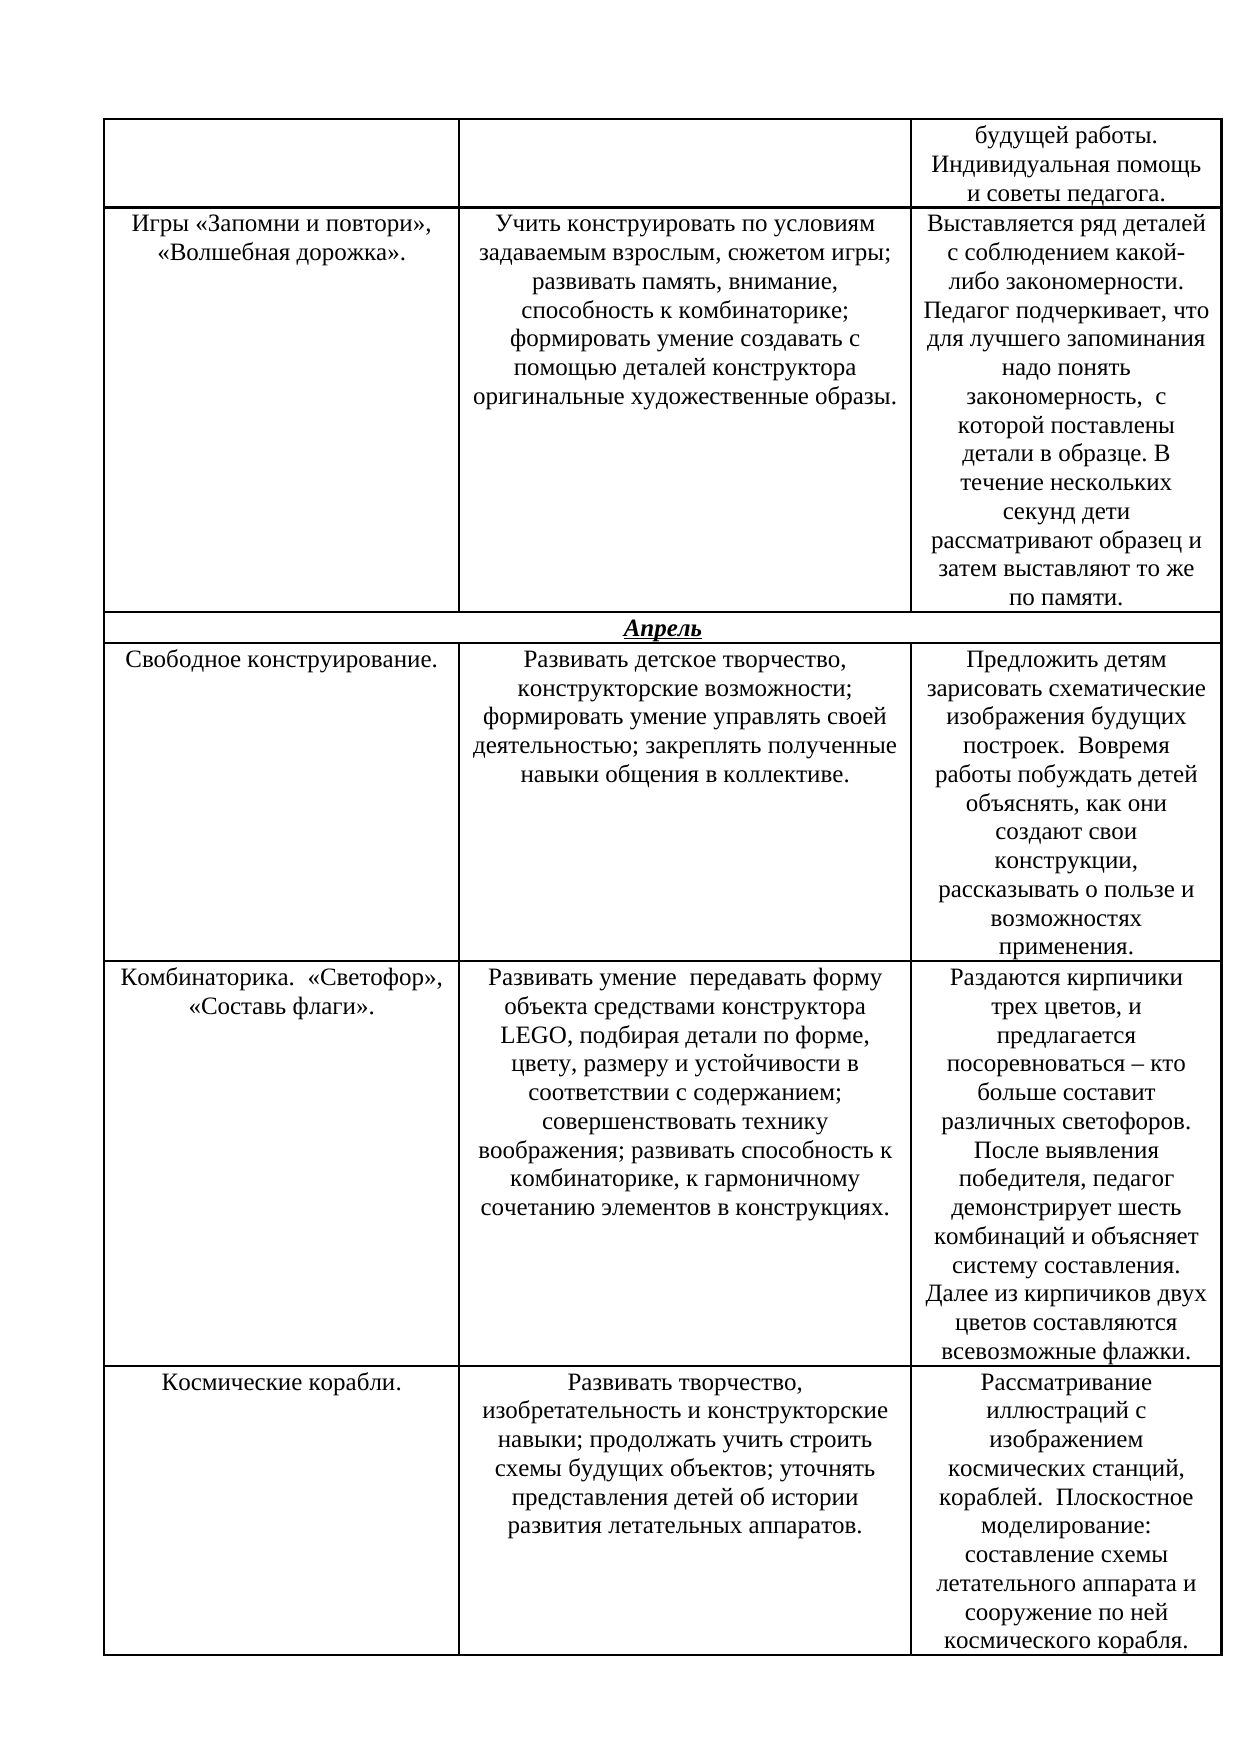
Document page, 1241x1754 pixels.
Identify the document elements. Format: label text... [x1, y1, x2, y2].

table_cell Учить конструировать по условиям задаваемым взрослым, сюжетом игры; развивать память, внимание, способность к комбинаторике; формировать умение создавать с помощью деталей конструктора оригинальные художественные образы. [460, 209, 910, 611]
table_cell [912, 120, 1220, 206]
table_cell Развивать детское творчество, конструкторские возможности; формировать умение управлять своей деятельностью; закреплять полученные навыки общения в коллективе. [460, 644, 910, 960]
table_cell Игры «Запомни и повтори», «Волшебная дорожка». [105, 209, 458, 611]
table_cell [105, 120, 458, 206]
table_cell Развивать творчество, изобретательность и конструкторские навыки; продолжать учить строить схемы будущих объектов; уточнять представления детей об истории развития летательных аппаратов. [460, 1367, 910, 1654]
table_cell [460, 120, 910, 206]
table_cell Раздаются кирпичики трех цветов, и предлагается посоревноваться – кто больше составит различных светофоров. После выявления победителя, педагог демонстрирует шесть комбинаций и объясняет систему составления. Далее из кирпичиков двух цветов составляются всевозможные флажки. [912, 962, 1220, 1365]
table_cell Космические корабли. [105, 1367, 458, 1654]
table_cell Рассматривание иллюстраций с изображением космических станций, кораблей. Плоскостное моделирование: составление схемы летательного аппарата и сооружение по ней космического корабля. [912, 1367, 1220, 1654]
table_cell Предложить детям зарисовать схематические изображения будущих построек. Вовремя работы побуждать детей объяснять, как они создают свои конструкции, рассказывать о пользе и возможностях применения. [912, 644, 1220, 960]
table_cell Выставляется ряд деталей с соблюдением какой-либо закономерности. Педагог подчеркивает, что для лучшего запоминания надо понять закономерность, с которой поставлены детали в образце. В течение нескольких секунд дети рассматривают образец и затем выставляют то же по памяти. [912, 209, 1220, 611]
table_cell Свободное конструирование. [105, 644, 458, 960]
table_cell Апрель [105, 613, 1220, 642]
table_cell Комбинаторика. «Светофор», «Составь флаги». [105, 962, 458, 1365]
table_cell Развивать умение передавать форму объекта средствами конструктора LEGO, подбирая детали по форме, цвету, размеру и устойчивости в соответствии с содержанием; совершенствовать технику воображения; развивать способность к комбинаторике, к гармоничному сочетанию элементов в конструкциях. [460, 962, 910, 1365]
